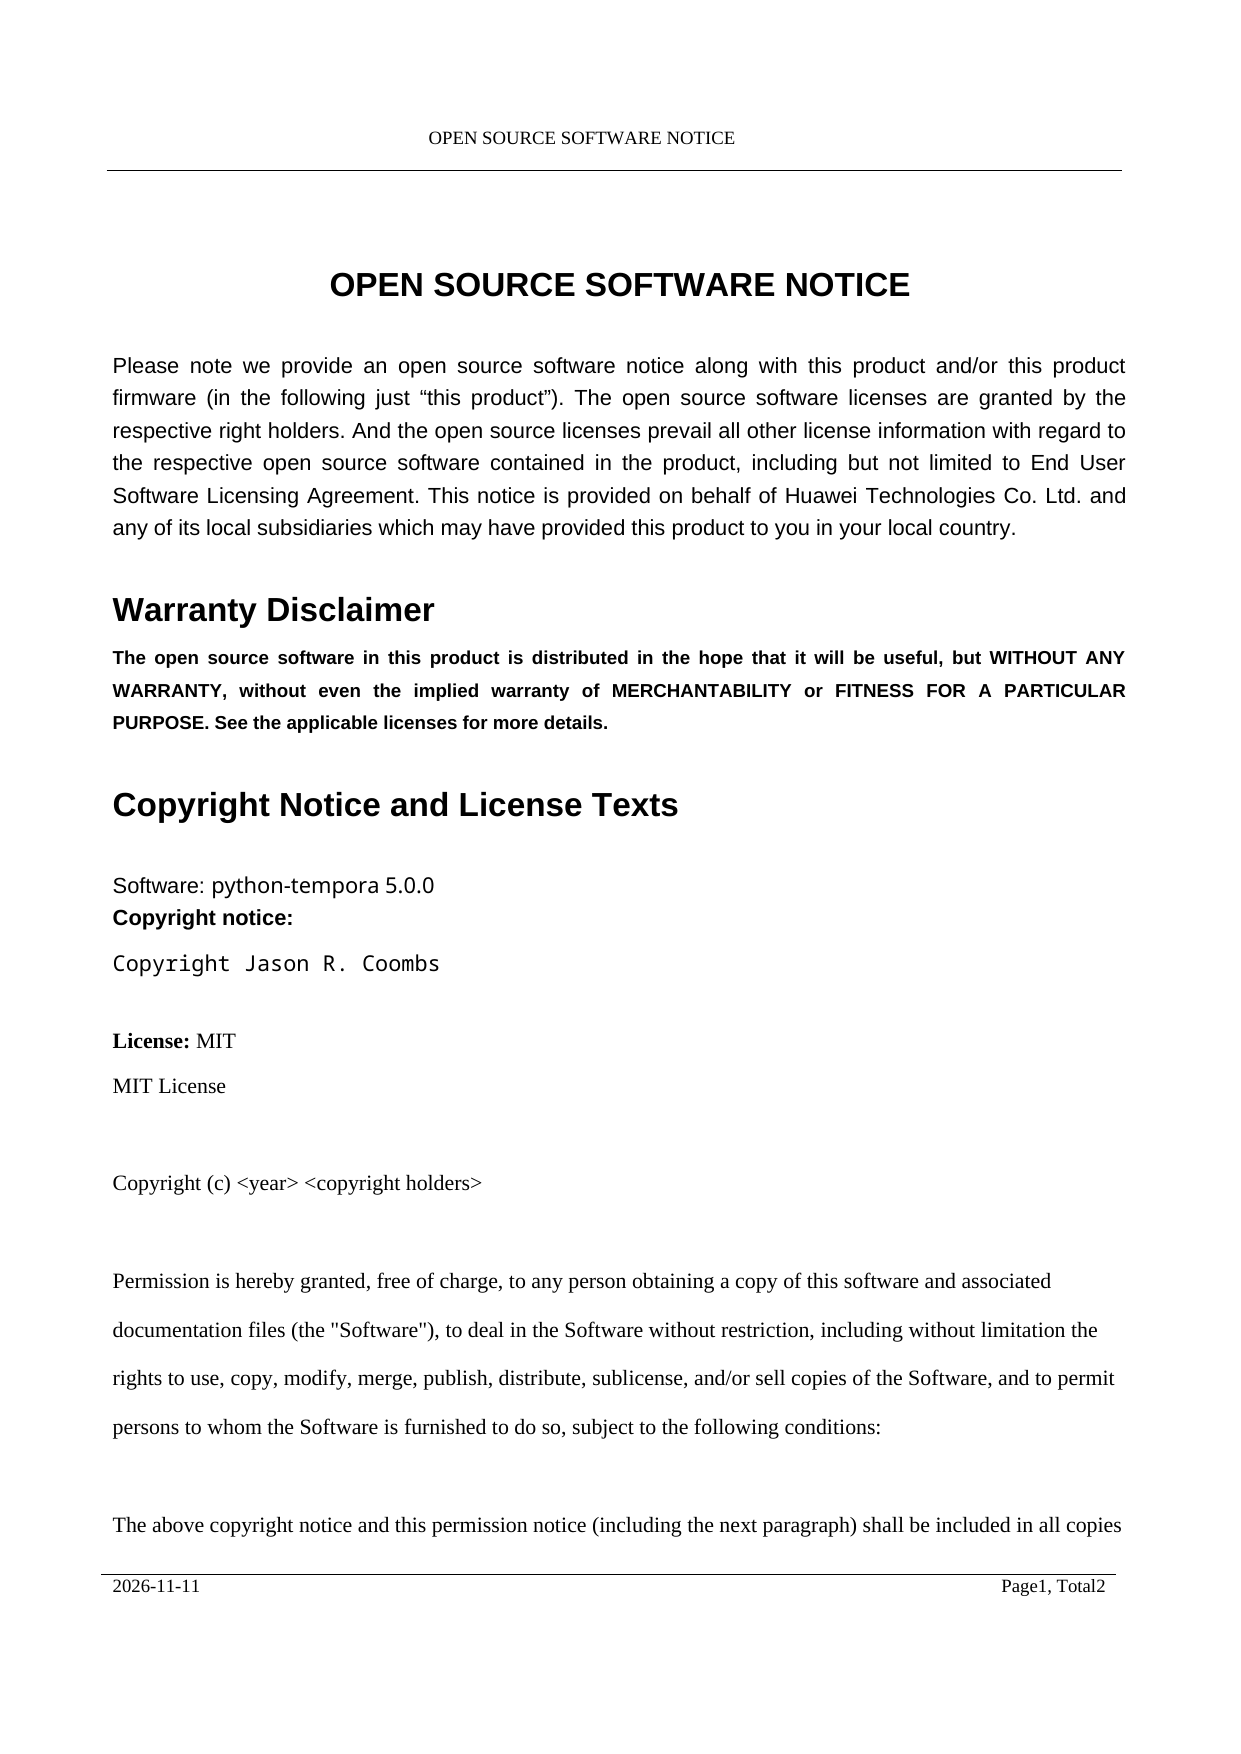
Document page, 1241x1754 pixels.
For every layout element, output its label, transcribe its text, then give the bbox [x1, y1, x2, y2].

text Warranty Disclaimer [112, 576, 1128, 641]
text Copyright Notice and License Texts [112, 771, 1128, 836]
text Software: python-tempora 5.0.0 [112, 869, 1128, 901]
text Copyright notice: [112, 901, 1128, 934]
text Please note we provide an open source software notice along with this product and/or this product firmware (in the following just “this product”). The open source software licenses are granted by the respective right holders. And the open source licenses prevail all other license information with regard to the respective open source software contained in the product, including but not limited to End User Software Licensing Agreement. This notice is provided on behalf of Huawei Technologies Co. Ltd. and any of its local subsidiaries which may have provided this product to you in your local country. [112, 349, 1128, 544]
text OPEN SOURCE SOFTWARE NOTICE [112, 251, 1128, 316]
text License: MIT [112, 1024, 1128, 1057]
text Copyright Jason R. Coombs [112, 947, 1128, 979]
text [112, 1069, 1128, 1541]
text The open source software in this product is distributed in the hope that it will be useful, but WITHOUT ANY WARRANTY, without even the implied warranty of MERCHANTABILITY or FITNESS FOR A PARTICULAR PURPOSE. See the applicable licenses for more details. [112, 641, 1128, 739]
